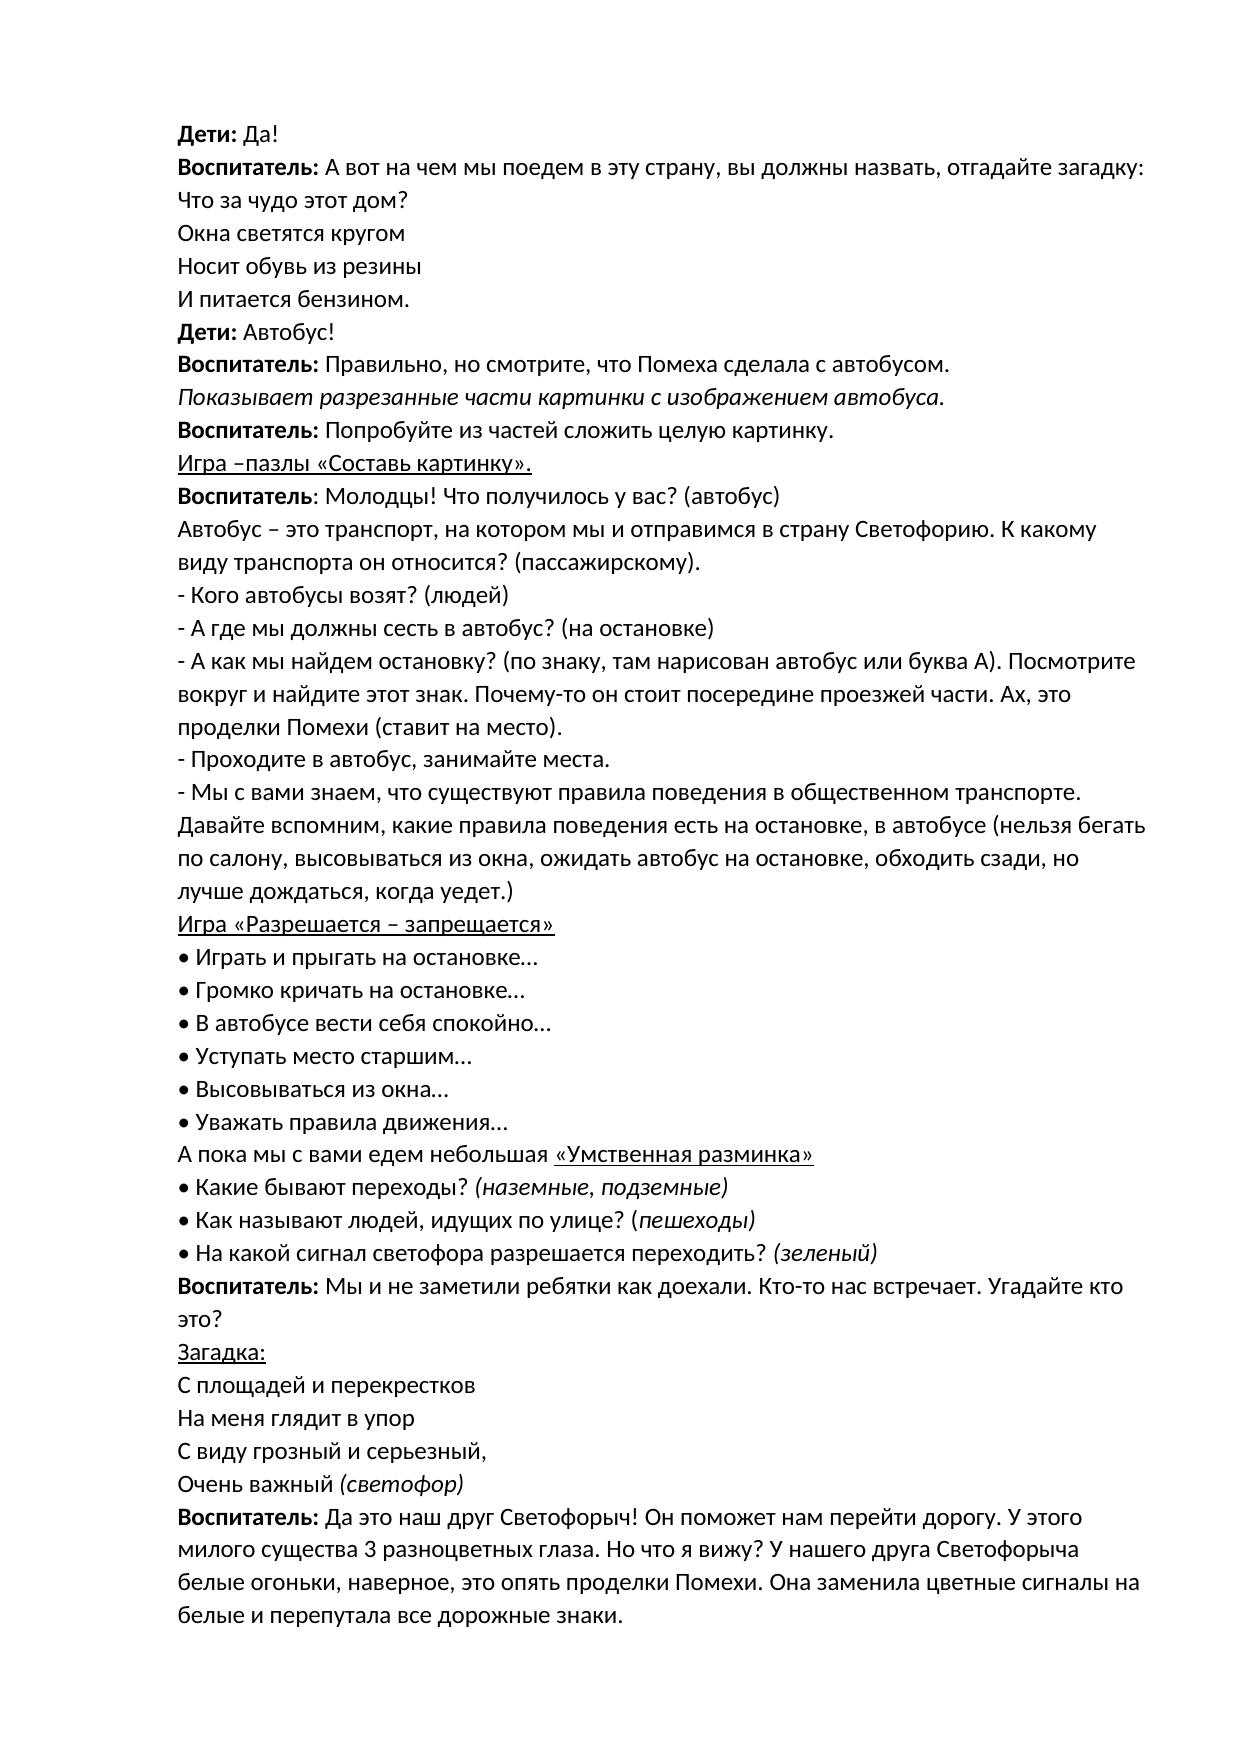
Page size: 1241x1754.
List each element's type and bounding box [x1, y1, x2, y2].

text [177, 118, 1152, 1630]
